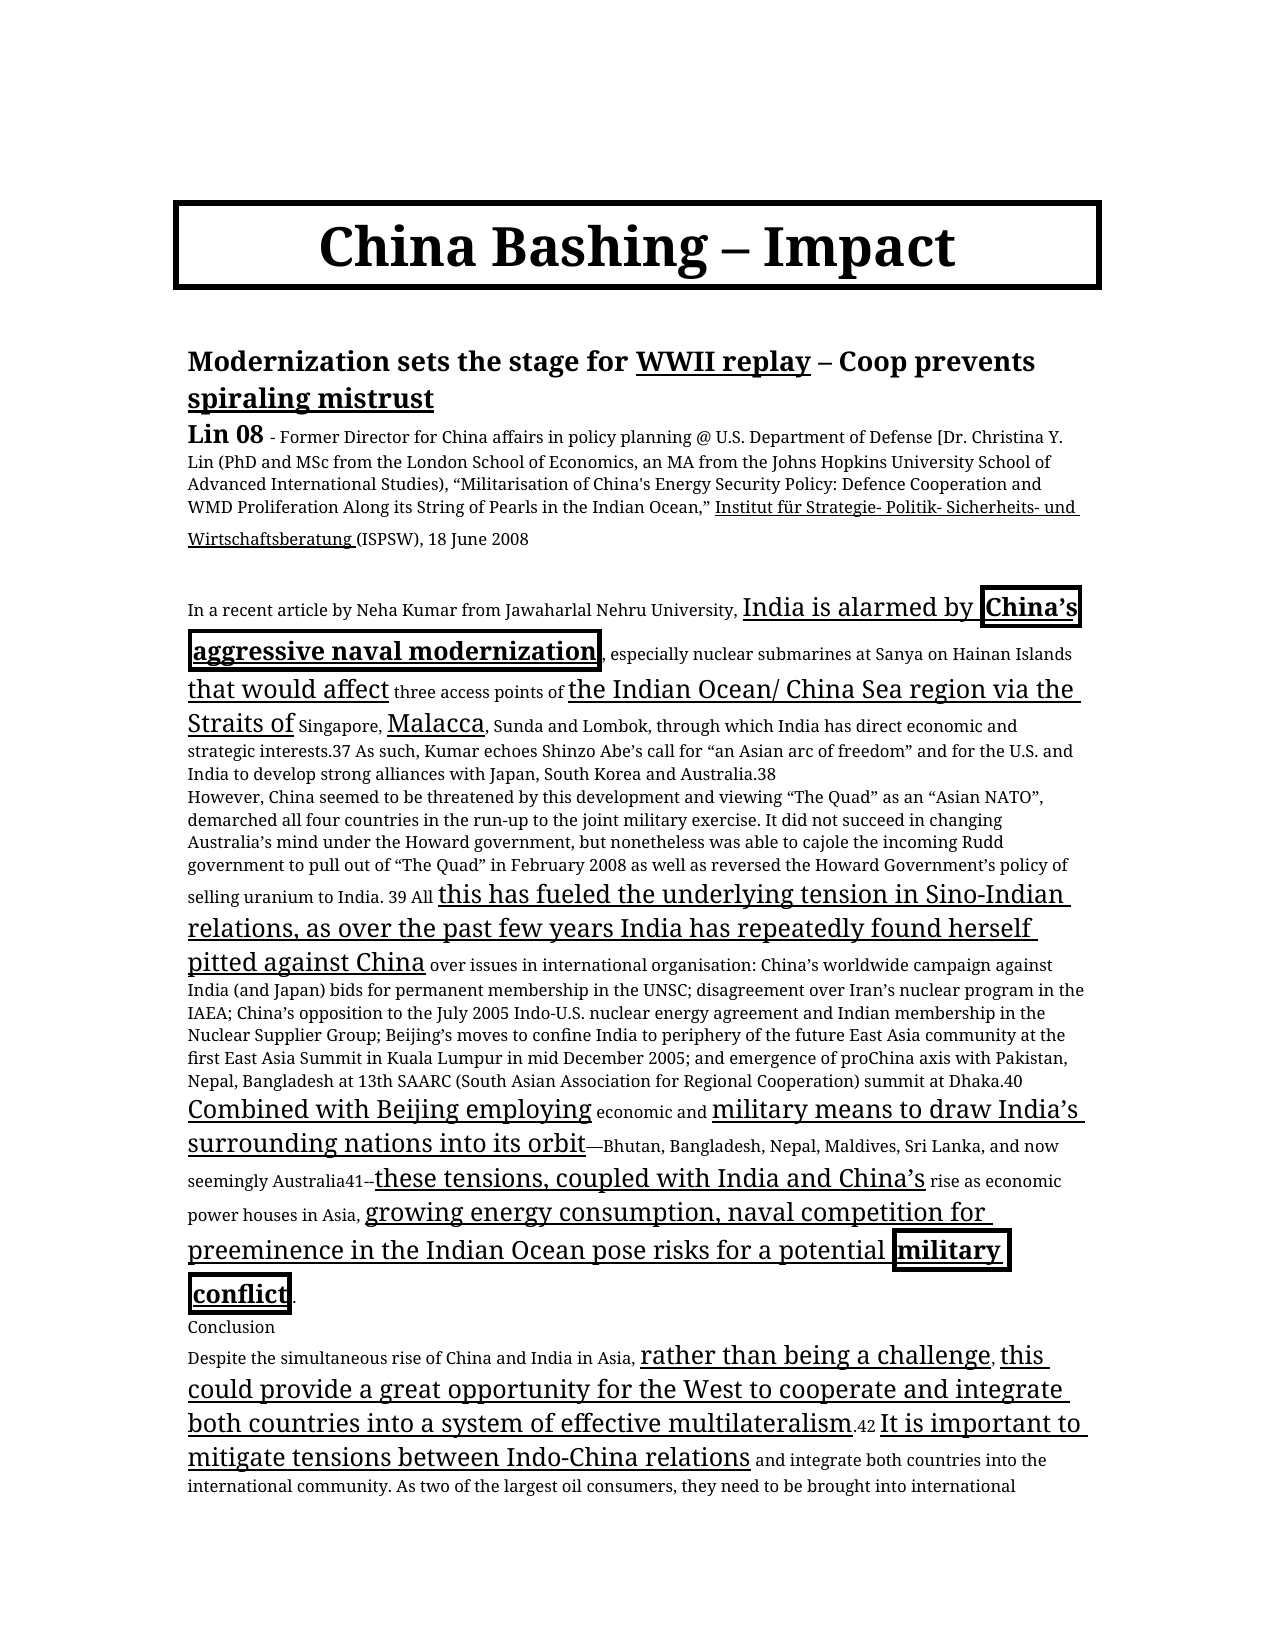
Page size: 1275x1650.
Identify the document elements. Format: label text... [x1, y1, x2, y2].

text Modernization sets the stage for WWII replay – Coop prevents spiraling mistrust [187, 342, 1087, 416]
text Lin 08 - Former Director for China affairs in policy planning @ U.S. Department of Defense [Dr. Christina Y. Lin (PhD and MSc from the London School of Economics, an MA from the Johns Hopkins University School of Advanced International Studies), “Militarisation of China's Energy Security Policy: Defence Cooperation and WMD Proliferation Along its String of Pearls in the Indian Ocean,” Institut für Strategie- Politik- Sicherheits- und Wirtschaftsberatung (ISPSW), 18 June 2008 [187, 416, 1087, 552]
subtitle China Bashing – Impact [179, 206, 1096, 284]
text However, China seemed to be threatened by this development and viewing “The Quad” as an “Asian NATO”, demarched all four countries in the run-up to the joint military exercise. It did not succeed in changing Australia’s mind under the Howard government, but nonetheless was able to cajole the incoming Rudd government to pull out of “The Quad” in February 2008 as well as reversed the Howard Government’s policy of selling uranium to India. 39 All this has fueled the underlying tension in Sino-Indian relations, as over the past few years India has repeatedly found herself pitted against China over issues in international organisation: China’s worldwide campaign against India (and Japan) bids for permanent membership in the UNSC; disagreement over Iran’s nuclear program in the IAEA; China’s opposition to the July 2005 Indo-U.S. nuclear energy agreement and Indian membership in the Nuclear Supplier Group; Beijing’s moves to confine India to periphery of the future East Asia community at the first East Asia Summit in Kuala Lumpur in mid December 2005; and emergence of proChina axis with Pakistan, Nepal, Bangladesh at 13th SAARC (South Asian Association for Regional Cooperation) summit at Dhaka.40 [187, 786, 1087, 1092]
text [187, 1338, 1087, 1497]
text In a recent article by Neha Kumar from Jawaharlal Nehru University, India is alarmed by China’s aggressive naval modernization, especially nuclear submarines at Sanya on Hainan Islands that would affect three access points of the Indian Ocean/ China Sea region via the Straits of Singapore, Malacca, Sunda and Lombok, through which India has direct economic and strategic interests.37 As such, Kumar echoes Shinzo Abe’s call for “an Asian arc of freedom” and for the U.S. and India to develop strong alliances with Japan, South Korea and Australia.38 [187, 585, 1087, 786]
text Combined with Beijing employing economic and military means to draw India’s surrounding nations into its orbit—Bhutan, Bangladesh, Nepal, Maldives, Sri Lanka, and now seemingly Australia41--these tensions, coupled with India and China’s rise as economic power houses in Asia, growing energy consumption, naval competition for preeminence in the Indian Ocean pose risks for a potential military conflict. [187, 1092, 1087, 1315]
text Conclusion [187, 1315, 1087, 1338]
